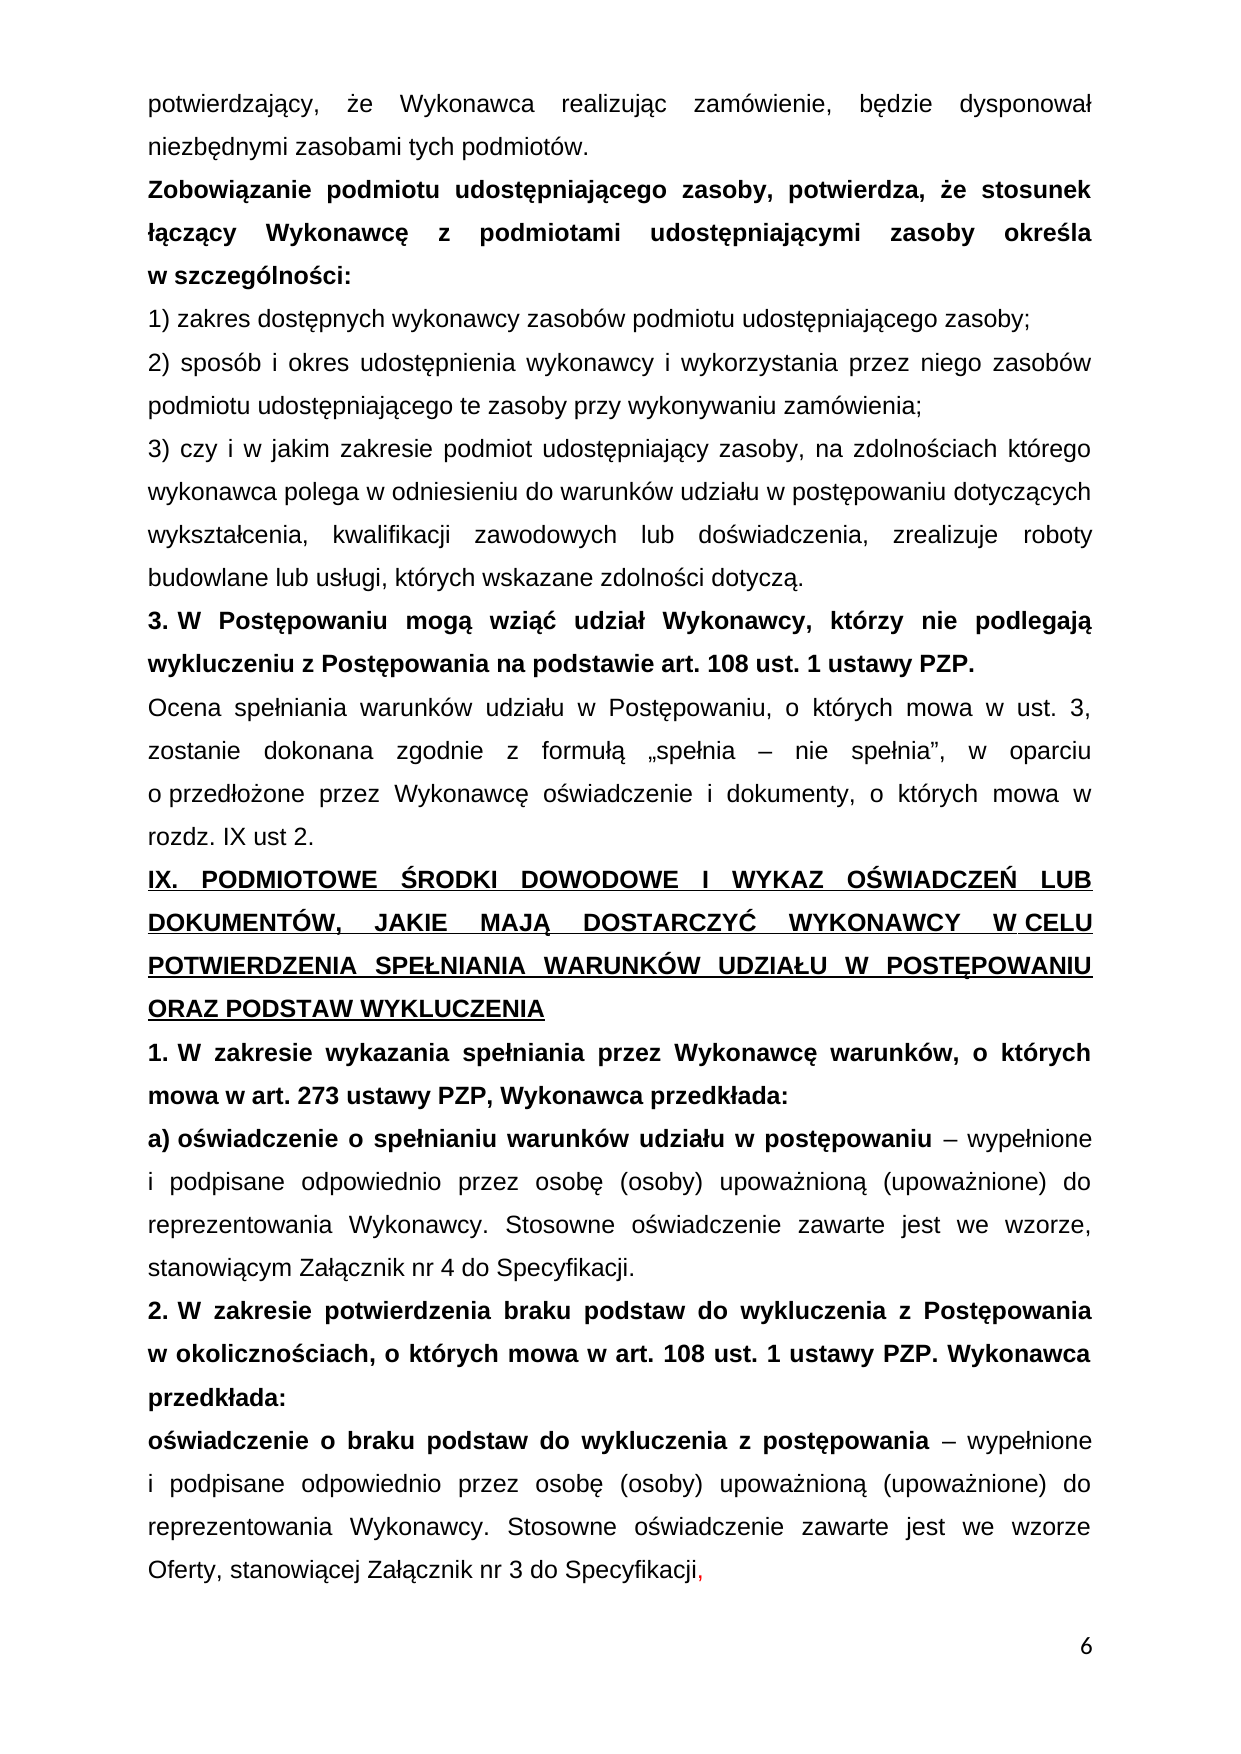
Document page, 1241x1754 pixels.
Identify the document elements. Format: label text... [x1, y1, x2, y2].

text IX. PODMIOTOWE ŚRODKI DOWODOWE I WYKAZ OŚWIADCZEŃ LUB DOKUMENTÓW, JAKIE MAJĄ DOSTARCZYĆ WYKONAWCY W CELU POTWIERDZENIA SPEŁNIANIA WARUNKÓW UDZIAŁU W POSTĘPOWANIU ORAZ PODSTAW WYKLUCZENIA [148, 978, 1092, 1023]
text Ocena spełniania warunków udziału w Postępowaniu, o których mowa w ust. 3, zostanie dokonana zgodnie z formułą „spełnia – nie spełnia”, w oparciu o przedłożone przez Wykonawcę oświadczenie i dokumenty, o których mowa w rozdz. IX ust 2. [148, 692, 1092, 851]
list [148, 89, 1092, 161]
list W zakresie potwierdzenia braku podstaw do wykluczenia z Postępowania w okolicznościach, o których mowa w art. 108 ust. 1 ustawy PZP. Wykonawca przedkłada: [148, 1296, 1092, 1411]
text IX. PODMIOTOWE ŚRODKI DOWODOWE I WYKAZ OŚWIADCZEŃ LUB DOKUMENTÓW, JAKIE MAJĄ DOSTARCZYĆ WYKONAWCY W CELU POTWIERDZENIA SPEŁNIANIA WARUNKÓW UDZIAŁU W POSTĘPOWANIU ORAZ PODSTAW WYKLUCZENIA [148, 865, 1092, 890]
list 3) czy i w jakim zakresie podmiot udostępniający zasoby, na zdolnościach którego wykonawca polega w odniesieniu do warunków udziału w postępowaniu dotyczących wykształcenia, kwalifikacji zawodowych lub doświadczenia, zrealizuje roboty budowlane lub usługi, których wskazane zdolności dotyczą. [148, 434, 1092, 592]
list W zakresie wykazania spełniania przez Wykonawcę warunków, o których mowa w art. 273 ustawy PZP, Wykonawca przedkłada: [148, 1037, 1092, 1109]
text IX. PODMIOTOWE ŚRODKI DOWODOWE I WYKAZ OŚWIADCZEŃ LUB DOKUMENTÓW, JAKIE MAJĄ DOSTARCZYĆ WYKONAWCY W CELU POTWIERDZENIA SPEŁNIANIA WARUNKÓW UDZIAŁU W POSTĘPOWANIU ORAZ PODSTAW WYKLUCZENIA [148, 891, 1092, 933]
text IX. PODMIOTOWE ŚRODKI DOWODOWE I WYKAZ OŚWIADCZEŃ LUB DOKUMENTÓW, JAKIE MAJĄ DOSTARCZYĆ WYKONAWCY W CELU POTWIERDZENIA SPEŁNIANIA WARUNKÓW UDZIAŁU W POSTĘPOWANIU ORAZ PODSTAW WYKLUCZENIA [148, 934, 1092, 976]
list Zobowiązanie podmiotu udostępniającego zasoby, potwierdza, że stosunek łączący Wykonawcę z podmiotami udostępniającymi zasoby określa w szczególności: [148, 175, 1092, 290]
list 1) zakres dostępnych wykonawcy zasobów podmiotu udostępniającego zasoby; [148, 304, 1092, 333]
list 2) sposób i okres udostępnienia wykonawcy i wykorzystania przez niego zasobów podmiotu udostępniającego te zasoby przy wykonywaniu zamówienia; [148, 347, 1092, 419]
list W Postępowaniu mogą wziąć udział Wykonawcy, którzy nie podlegają wykluczeniu z Postępowania na podstawie art. 108 ust. 1 ustawy PZP. [148, 606, 1092, 678]
list oświadczenie o spełnianiu warunków udziału w postępowaniu – wypełnione i podpisane odpowiednio przez osobę (osoby) upoważnioną (upoważnione) do reprezentowania Wykonawcy. Stosowne oświadczenie zawarte jest we wzorze, stanowiącym Załącznik nr 4 do Specyfikacji. [148, 1124, 1092, 1282]
text oświadczenie o braku podstaw do wykluczenia z postępowania – wypełnione i podpisane odpowiednio przez osobę (osoby) upoważnioną (upoważnione) do reprezentowania Wykonawcy. Stosowne oświadczenie zawarte jest we wzorze Oferty, stanowiącej Załącznik nr 3 do Specyfikacji, [148, 1426, 1092, 1584]
